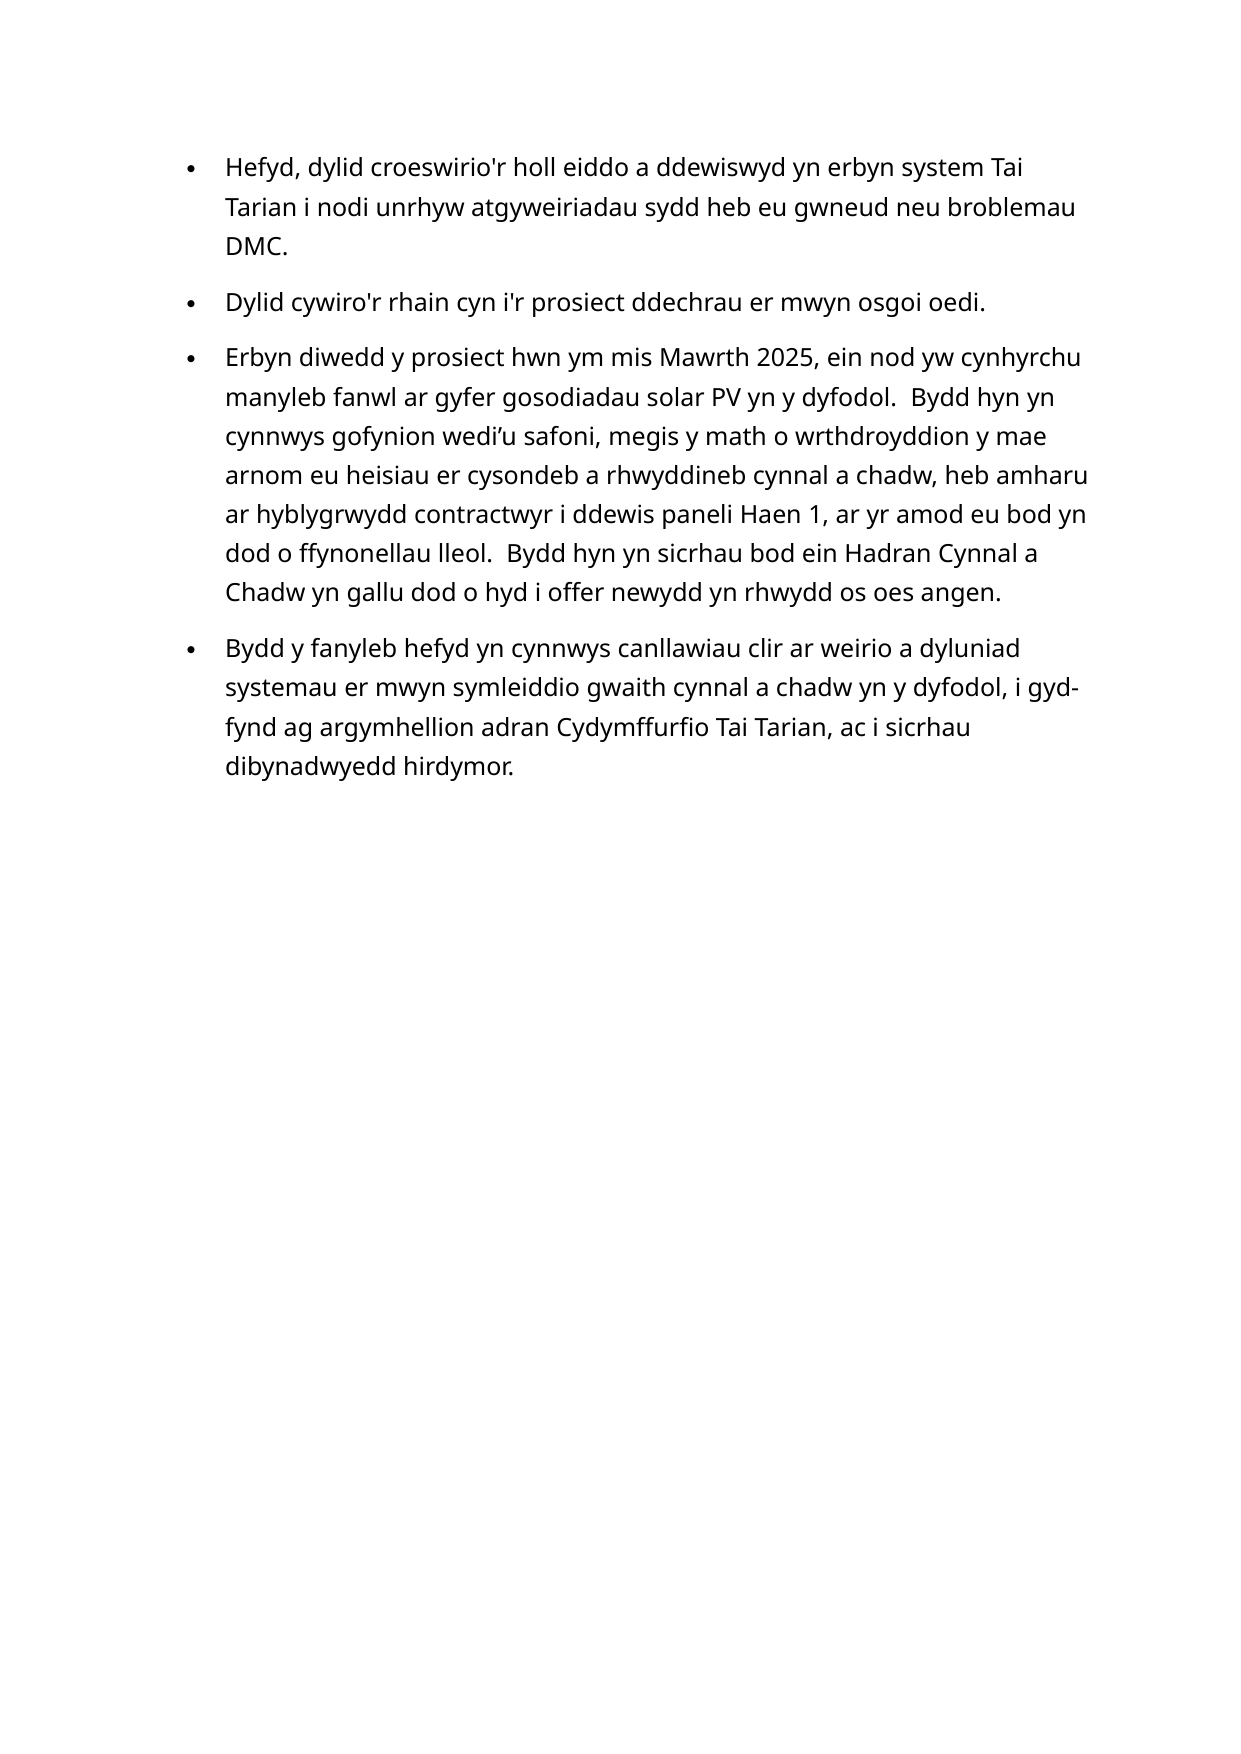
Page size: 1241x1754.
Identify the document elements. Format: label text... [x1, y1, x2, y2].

list Hefyd, dylid croeswirio'r holl eiddo a ddewiswyd yn erbyn system Tai Tarian i nodi unrhyw atgyweiriadau sydd heb eu gwneud neu broblemau DMC. [187, 150, 1090, 262]
list Bydd y fanyleb hefyd yn cynnwys canllawiau clir ar weirio a dyluniad systemau er mwyn symleiddio gwaith cynnal a chadw yn y dyfodol, i gyd-fynd ag argymhellion adran Cydymffurfio Tai Tarian, ac i sicrhau dibynadwyedd hirdymor. [187, 631, 1090, 782]
list Dylid cywiro'r rhain cyn i'r prosiect ddechrau er mwyn osgoi oedi. [187, 284, 1090, 318]
list Erbyn diwedd y prosiect hwn ym mis Mawrth 2025, ein nod yw cynhyrchu manyleb fanwl ar gyfer gosodiadau solar PV yn y dyfodol. Bydd hyn yn cynnwys gofynion wedi’u safoni, megis y math o wrthdroyddion y mae arnom eu heisiau er cysondeb a rhwyddineb cynnal a chadw, heb amharu ar hyblygrwydd contractwyr i ddewis paneli Haen 1, ar yr amod eu bod yn dod o ffynonellau lleol. Bydd hyn yn sicrhau bod ein Hadran Cynnal a Chadw yn gallu dod o hyd i offer newydd yn rhwydd os oes angen. [187, 340, 1090, 609]
